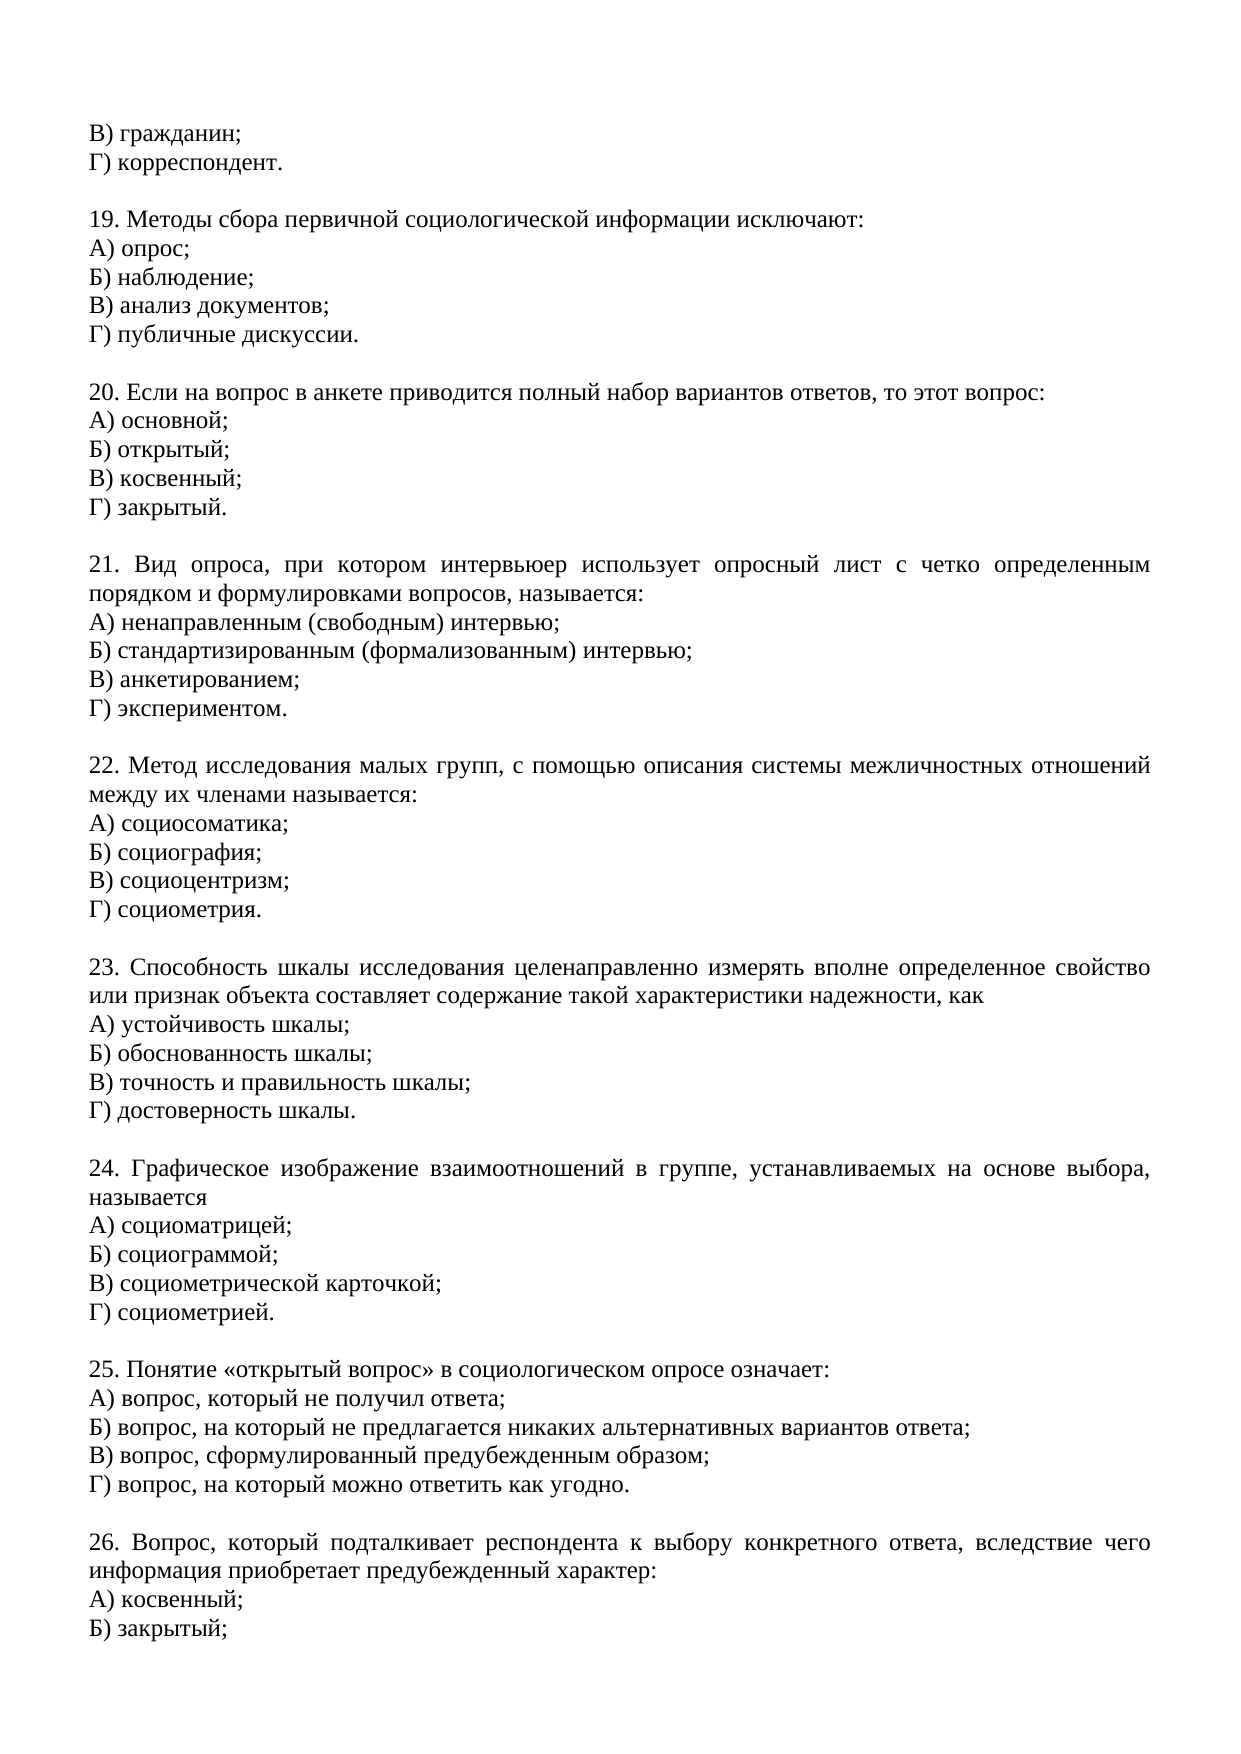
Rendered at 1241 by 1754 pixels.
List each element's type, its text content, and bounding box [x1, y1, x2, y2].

text А) основной; [88, 406, 1152, 434]
text А) вопрос, который не получил ответа; [88, 1383, 1152, 1412]
text Б) стандартизированным (формализованным) интервью; [88, 636, 1152, 664]
text А) опрос; [88, 233, 1152, 262]
text Б) закрытый; [88, 1613, 1152, 1642]
text Г) корреспондент. [88, 147, 1152, 176]
text В) точность и правильность шкалы; [88, 1067, 1152, 1096]
text Г) вопрос, на который можно ответить как угодно. [88, 1469, 1152, 1498]
text Б) социограммой; [88, 1239, 1152, 1268]
text А) устойчивость шкалы; [88, 1009, 1152, 1038]
text В) анкетированием; [88, 664, 1152, 693]
text Б) открытый; [88, 434, 1152, 463]
text Г) публичные дискуссии. [88, 319, 1152, 348]
text В) вопрос, сформулированный предубежденным образом; [88, 1441, 1152, 1469]
text Г) социометрией. [88, 1297, 1152, 1326]
text 26. Вопрос, который подталкивает респондента к выбору конкретного ответа, вследствие чего информация приобретает предубежденный характер: [88, 1527, 1152, 1584]
text 21. Вид опроса, при котором интервьюер использует опросный лист с четко определенным порядком и формулировками вопросов, называется: [88, 549, 1152, 607]
text Б) обоснованность шкалы; [88, 1038, 1152, 1067]
text Г) экспериментом. [88, 693, 1152, 722]
text Г) социометрия. [88, 894, 1152, 923]
text В) социоцентризм; [88, 866, 1152, 894]
text А) ненаправленным (свободным) интервью; [88, 607, 1152, 636]
text А) социоматрицей; [88, 1211, 1152, 1239]
text А) социосоматика; [88, 808, 1152, 837]
text Б) наблюдение; [88, 262, 1152, 291]
text Б) вопрос, на который не предлагается никаких альтернативных вариантов ответа; [88, 1412, 1152, 1441]
text 19. Методы сбора первичной социологической информации исключают: [88, 204, 1152, 233]
text Г) достоверность шкалы. [88, 1096, 1152, 1124]
text В) косвенный; [88, 463, 1152, 492]
text В) анализ документов; [88, 291, 1152, 319]
text 25. Понятие «открытый вопрос» в социологическом опросе означает: [88, 1354, 1152, 1383]
text Г) закрытый. [88, 492, 1152, 521]
text Б) социография; [88, 837, 1152, 866]
text 23. Способность шкалы исследования целенаправленно измерять вполне определенное свойство или признак объекта составляет содержание такой характеристики надежности, как [88, 952, 1152, 1009]
text 22. Метод исследования малых групп, с помощью описания системы межличностных отношений между их членами называется: [88, 751, 1152, 808]
text 24. Графическое изображение взаимоотношений в группе, устанавливаемых на основе выбора, называется [88, 1153, 1152, 1211]
text В) социометрической карточкой; [88, 1268, 1152, 1297]
text А) косвенный; [88, 1584, 1152, 1613]
text В) гражданин; [88, 118, 1152, 147]
text 20. Если на вопрос в анкете приводится полный набор вариантов ответов, то этот вопрос: [88, 377, 1152, 406]
